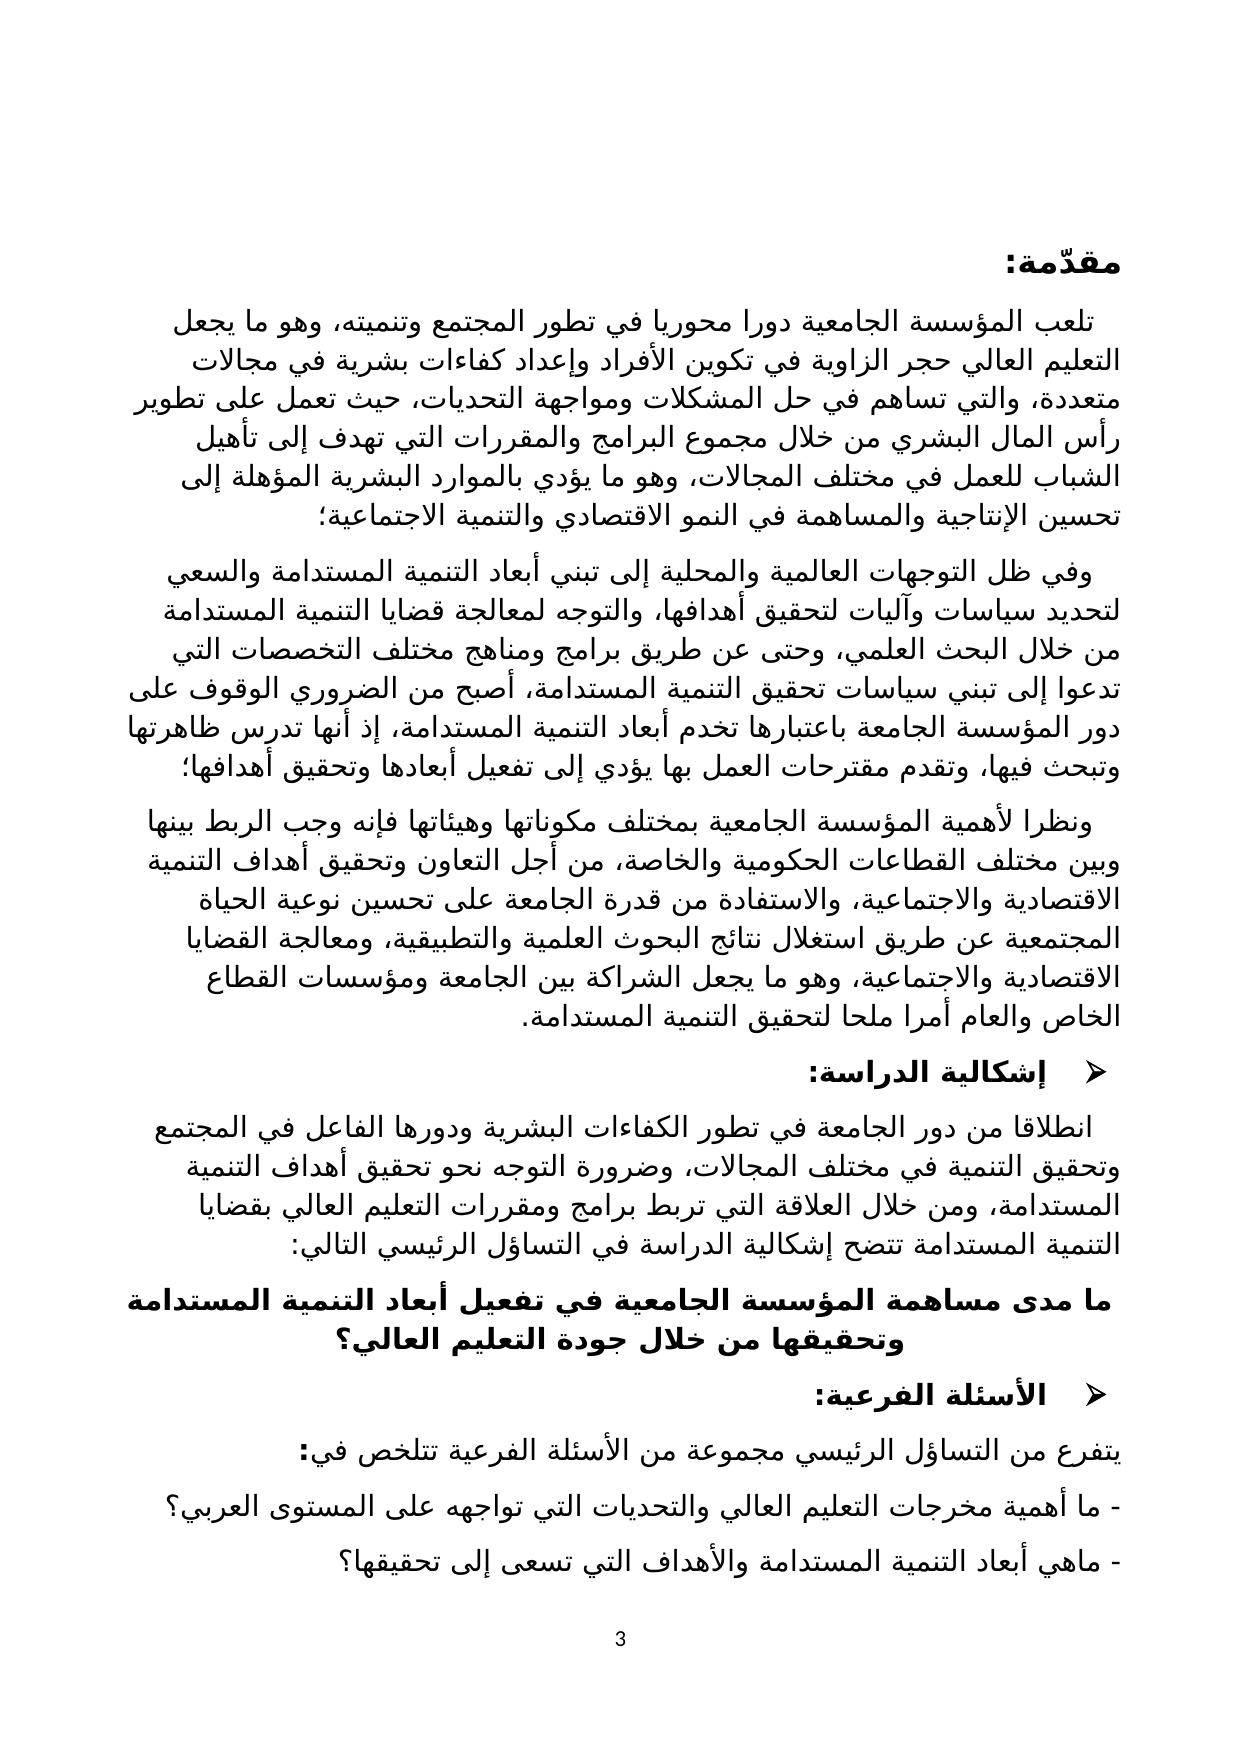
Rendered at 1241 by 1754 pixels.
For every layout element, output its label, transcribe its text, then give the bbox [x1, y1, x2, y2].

text انطلاقا من دور الجامعة في تطور الكفاءات البشرية ودورها الفاعل في المجتمع وتحقيق التنمية في مختلف المجالات، وضرورة التوجه نحو تحقيق أهداف التنمية المستدامة، ومن خلال العلاقة التي تربط برامج ومقررات التعليم العالي بقضايا التنمية المستدامة تتضح إشكالية الدراسة في التساؤل الرئيسي التالي: [118, 1111, 1122, 1262]
text وفي ظل التوجهات العالمية والمحلية إلى تبني أبعاد التنمية المستدامة والسعي لتحديد سياسات وآليات لتحقيق أهدافها، والتوجه لمعالجة قضايا التنمية المستدامة من خلال البحث العلمي، وحتى عن طريق برامج ومناهج مختلف التخصصات التي تدعوا إلى تبني سياسات تحقيق التنمية المستدامة، أصبح من الضروري الوقوف على دور المؤسسة الجامعة باعتبارها تخدم أبعاد التنمية المستدامة، إذ أنها تدرس ظاهرتها وتبحث فيها، وتقدم مقترحات العمل بها يؤدي إلى تفعيل أبعادها وتحقيق أهدافها؛ [118, 554, 1122, 783]
text - ماهي أبعاد التنمية المستدامة والأهداف التي تسعى إلى تحقيقها؟ [118, 1545, 1122, 1579]
list إشكالية الدراسة: [118, 1055, 1084, 1089]
text مقدّمة: [118, 243, 1122, 282]
text تلعب المؤسسة الجامعية دورا محوريا في تطور المجتمع وتنميته، وهو ما يجعل التعليم العالي حجر الزاوية في تكوين الأفراد وإعداد كفاءات بشرية في مجالات متعددة، والتي تساهم في حل المشكلات ومواجهة التحديات، حيث تعمل على تطوير رأس المال البشري من خلال مجموع البرامج والمقررات التي تهدف إلى تأهيل الشباب للعمل في مختلف المجالات، وهو ما يؤدي بالموارد البشرية المؤهلة إلى تحسين الإنتاجية والمساهمة في النمو الاقتصادي والتنمية الاجتماعية؛ [118, 304, 1122, 533]
list الأسئلة الفرعية: [118, 1378, 1084, 1412]
text يتفرع من التساؤل الرئيسي مجموعة من الأسئلة الفرعية تتلخص في: [118, 1433, 1122, 1467]
text ونظرا لأهمية المؤسسة الجامعية بمختلف مكوناتها وهيئاتها فإنه وجب الربط بينها وبين مختلف القطاعات الحكومية والخاصة، من أجل التعاون وتحقيق أهداف التنمية الاقتصادية والاجتماعية، والاستفادة من قدرة الجامعة على تحسين نوعية الحياة المجتمعية عن طريق استغلال نتائج البحوث العلمية والتطبيقية، ومعالجة القضايا الاقتصادية والاجتماعية، وهو ما يجعل الشراكة بين الجامعة ومؤسسات القطاع الخاص والعام أمرا ملحا لتحقيق التنمية المستدامة. [118, 805, 1122, 1033]
text - ما أهمية مخرجات التعليم العالي والتحديات التي تواجهه على المستوى العربي؟ [118, 1489, 1122, 1523]
text ما مدى مساهمة المؤسسة الجامعية في تفعيل أبعاد التنمية المستدامة وتحقيقها من خلال جودة التعليم العالي؟ [118, 1283, 1122, 1356]
